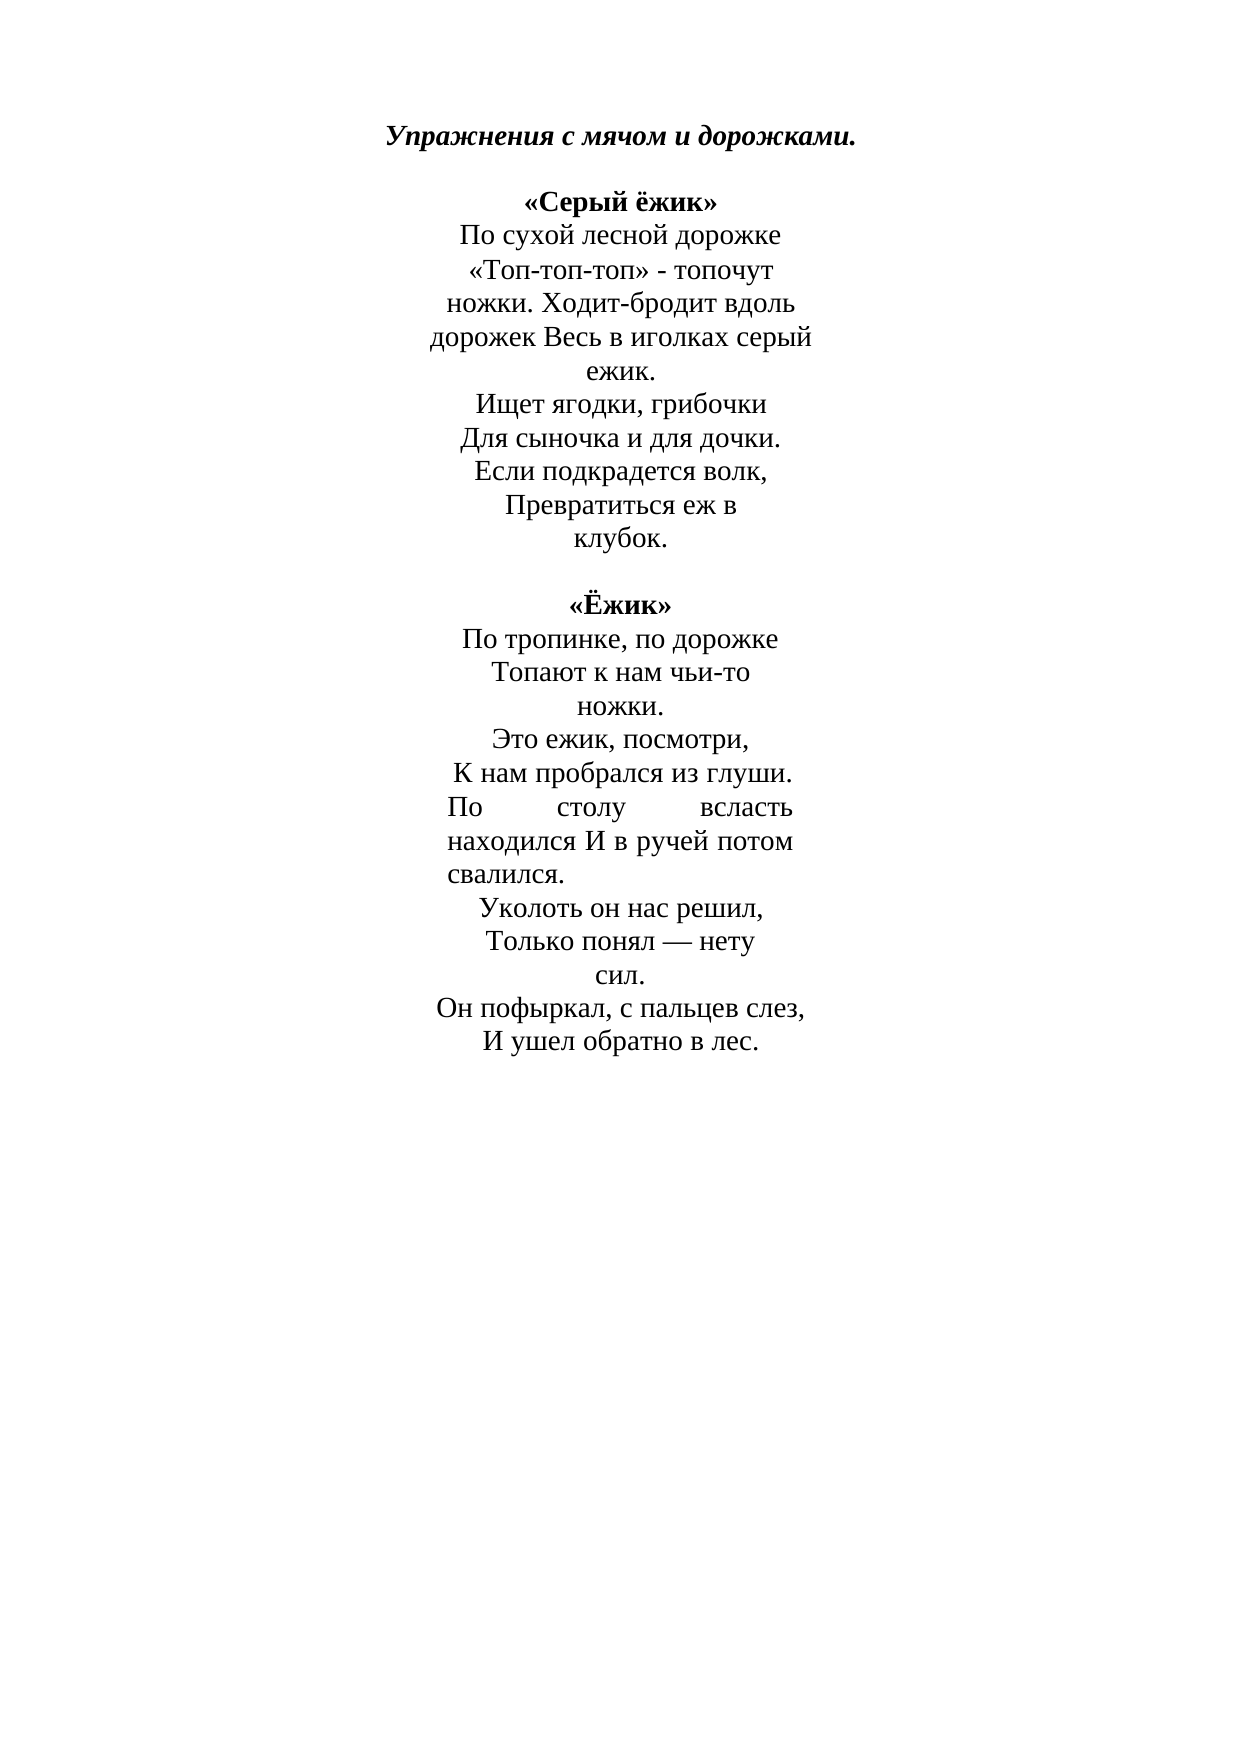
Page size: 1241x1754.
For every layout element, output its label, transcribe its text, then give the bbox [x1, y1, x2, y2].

subtitle «Ёжик» [245, 588, 996, 621]
text Уколоть он нас решил, Только понял — нету сил. [459, 890, 782, 991]
subtitle «Серый ёжик» [338, 184, 904, 218]
text По сухой лесной дорожке [337, 218, 903, 251]
text «Топ-топ-топ» - топочут ножки. Ходит-бродит вдоль дорожек Весь в иголках серый ежик. [423, 252, 819, 386]
text Упражнения с мячом и дорожками. [338, 118, 903, 151]
text По тропинке, по дорожке Топают к нам чьи-то ножки. [445, 621, 796, 722]
text Он пофыркал, с пальцев слез, И ушел обратно в лес. [436, 991, 805, 1057]
text Это ежик, посмотри, [337, 722, 903, 755]
text К нам пробрался из глуши. По столу всласть находился И в ручей потом свалился. [447, 756, 793, 890]
text Ищет ягодки, грибочки Для сыночка и для дочки. Если подкрадется волк, Превратиться еж в клубок. [454, 386, 787, 554]
